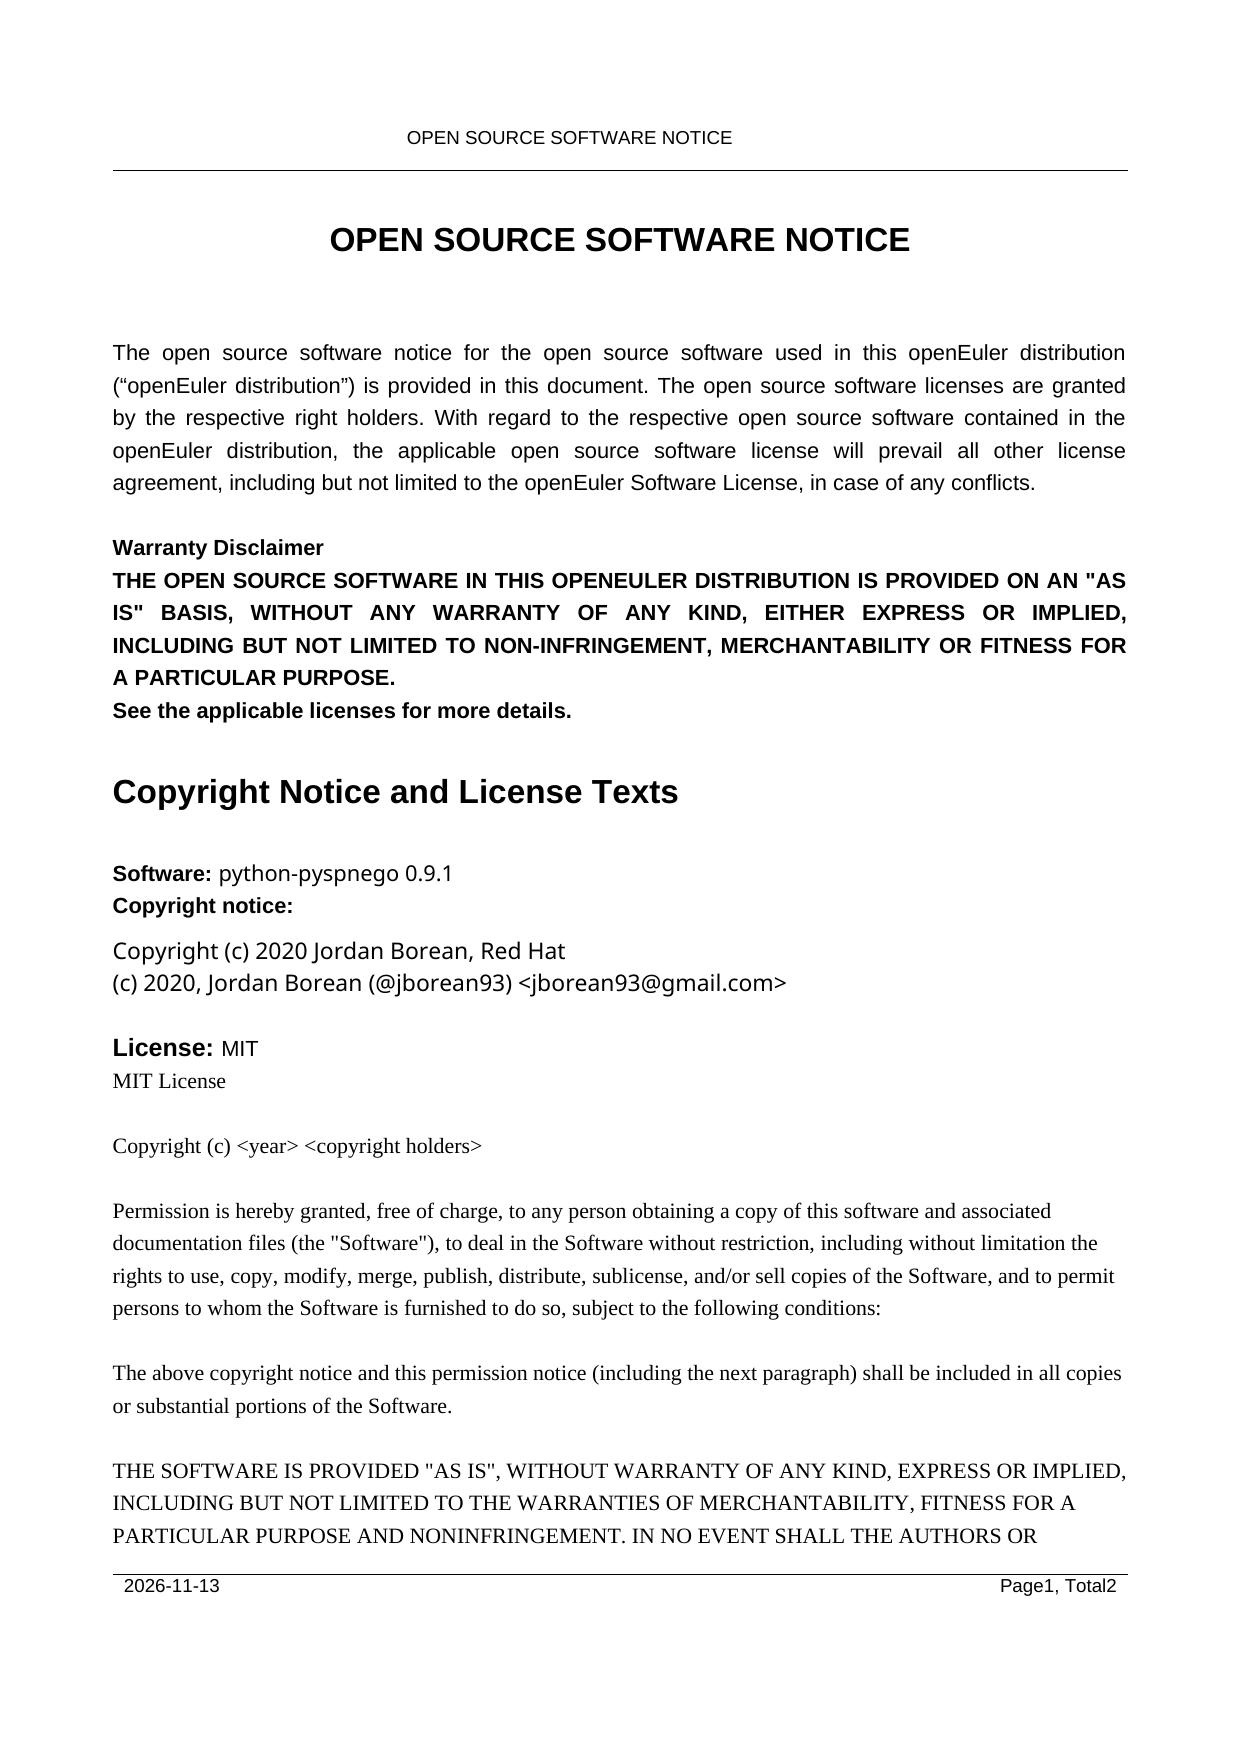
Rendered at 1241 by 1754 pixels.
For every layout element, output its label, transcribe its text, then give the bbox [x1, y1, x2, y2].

text The open source software notice for the open source software used in this openEuler distribution (“openEuler distribution”) is provided in this document. The open source software licenses are granted by the respective right holders. With regard to the respective open source software contained in the openEuler distribution, the applicable open source software license will prevail all other license agreement, including but not limited to the openEuler Software License, in case of any conflicts. [112, 336, 1128, 499]
title Software: python-pyspnego 0.9.1 [112, 856, 1128, 889]
text Copyright (c) 2020 Jordan Borean, Red Hat (c) 2020, Jordan Borean (@jborean93) <jborean93@gmail.com> [112, 934, 1128, 1031]
text License: MIT [112, 1031, 1128, 1064]
text THE OPEN SOURCE SOFTWARE IN THIS OPENEULER DISTRIBUTION IS PROVIDED ON AN "AS IS" BASIS, WITHOUT ANY WARRANTY OF ANY KIND, EITHER EXPRESS OR IMPLIED, INCLUDING BUT NOT LIMITED TO NON-INFRINGEMENT, MERCHANTABILITY OR FITNESS FOR A PARTICULAR PURPOSE. See the applicable licenses for more details. [112, 564, 1128, 726]
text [112, 1064, 1128, 1551]
text Copyright notice: [112, 889, 1128, 921]
text Warranty Disclaimer [112, 531, 1128, 564]
text OPEN SOURCE SOFTWARE NOTICE [112, 206, 1128, 271]
text Copyright Notice and License Texts [112, 759, 1128, 824]
